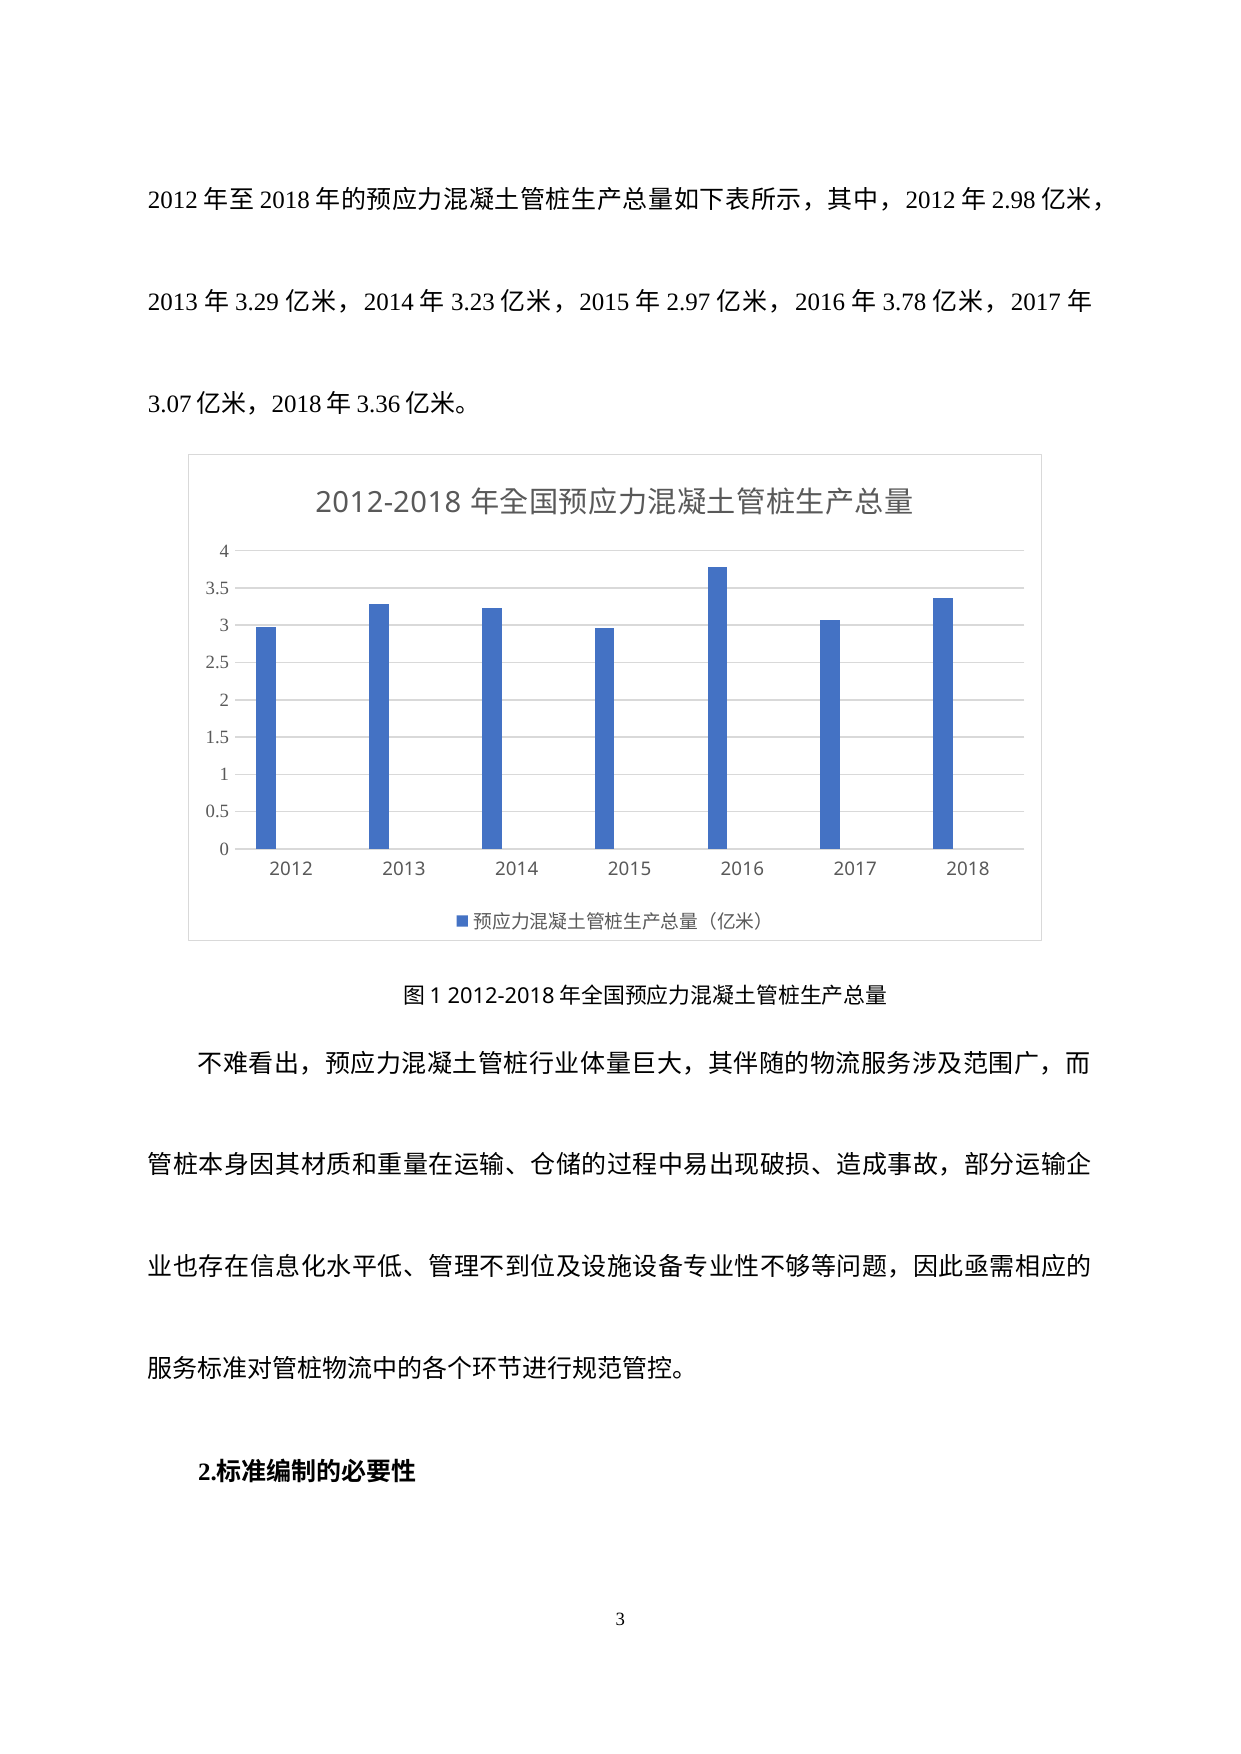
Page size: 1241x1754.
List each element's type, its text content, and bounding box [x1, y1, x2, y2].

text 不难看出，预应力混凝土管桩行业体量巨大，其伴随的物流服务涉及范围广，而管桩本身因其材质和重量在运输、仓储的过程中易出现破损、造成事故，部分运输企业也存在信息化水平低、管理不到位及设施设备专业性不够等问题，因此亟需相应的服务标准对管桩物流中的各个环节进行规范管控。 [148, 1027, 1092, 1401]
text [148, 164, 1092, 436]
text 图1 2012-2018年全国预应力混凝土管桩生产总量 [148, 977, 1092, 1011]
text 2.标准编制的必要性 [148, 1436, 1092, 1504]
